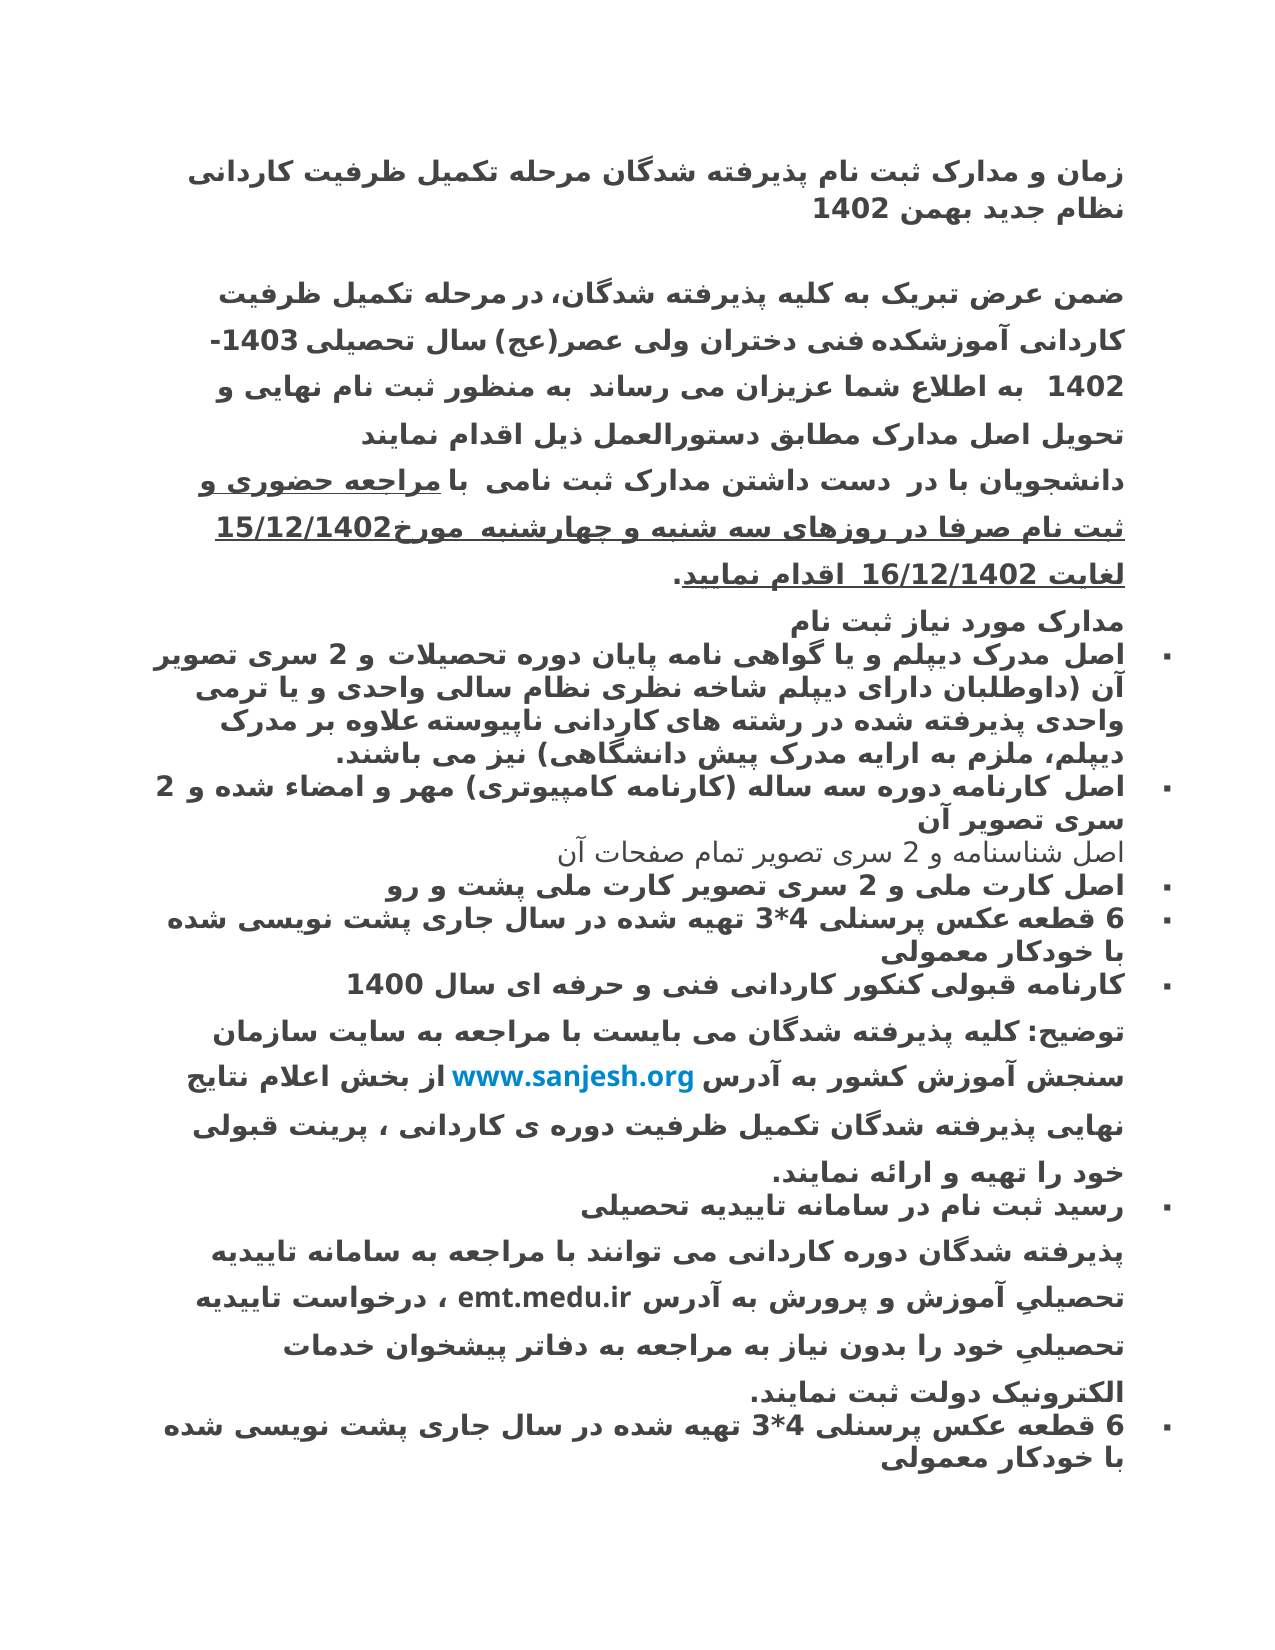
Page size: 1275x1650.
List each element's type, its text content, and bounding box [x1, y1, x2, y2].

list رسید ثبت نام در سامانه تاییدیه تحصیلی [150, 1189, 1162, 1221]
list اصل کارت ملی و 2 سری تصویر کارت ملی پشت و رو [150, 869, 1162, 902]
list اصل کارنامه دوره سه ساله (کارنامه کامپیوتری) مهر و امضاء شده و 2 سری تصویر آن اصل شناسنامه و 2 سری تصویر تمام صفحات آن [150, 770, 1162, 869]
list اصل مدرک دیپلم و یا گواهی نامه پایان دوره تحصیلات و 2 سری تصویر آن (داوطلبان دارای دیپلم شاخه نظری نظام سالی واحدی و یا ترمی واحدی پذیرفته شده در رشته های کاردانی ناپیوسته علاوه بر مدرک دیپلم، ملزم به ارایه مدرک پیش دانشگاهی) نیز می باشند. [150, 638, 1162, 770]
list 6 قطعه عکس پرسنلی 4*3 تهیه شده در سال جاری پشت نویسی شده با خودکار معمولی [150, 902, 1162, 968]
list 6 قطعه عکس پرسنلی 4*3 تهیه شده در سال جاری پشت نویسی شده با خودکار معمولی [150, 1409, 1162, 1474]
text زمان و مدارک ثبت نام پذیرفته شدگان مرحله تکمیل ظرفیت کاردانی نظام جدید بهمن 1402 [150, 150, 1125, 225]
text مدارک مورد نیاز ثبت نام [150, 591, 1125, 638]
text ضمن عرض تبریک به کلیه پذیرفته شدگان، در مرحله تکمیل ظرفیت کاردانی آموزشکده فنی دختران ولی عصر(عج) سال تحصیلی 1403-1402 به اطلاع شما عزیزان می رساند به منظور ثبت نام نهایی و تحویل اصل مدارک مطابق دستورالعمل ذیل اقدام نمایند [150, 263, 1125, 451]
list کارنامه قبولی کنکور کاردانی فنی و حرفه ای سال 1400 [150, 968, 1162, 1001]
text توضیح: کلیه پذیرفته شدگان می بایست با مراجعه به سایت سازمان سنجش آموزش کشور به آدرس www.sanjesh.org از بخش اعلام نتایج نهایی پذیرفته شدگان تکمیل ظرفیت دوره ی کاردانی ، پرینت قبولی خود را تهیه و ارائه نمایند. [150, 1001, 1125, 1189]
text پذیرفته شدگان دوره کاردانی می توانند با مراجعه به سامانه تاییدیه تحصیلیِ آموزش و پرورش به آدرس emt.medu.ir ، درخواست تاییدیه تحصیلیِ خود را بدون نیاز به مراجعه به دفاتر پیشخوان خدمات الکترونیک دولت ثبت نمایند. [150, 1221, 1125, 1409]
text دانشجویان با در دست داشتن مدارک ثبت نامی با مراجعه حضوری و ثبت نام صرفا در روزهای سه شنبه و چهارشنبه مورخ15/12/1402 لغایت 16/12/1402 اقدام نمایید. [150, 451, 1125, 591]
